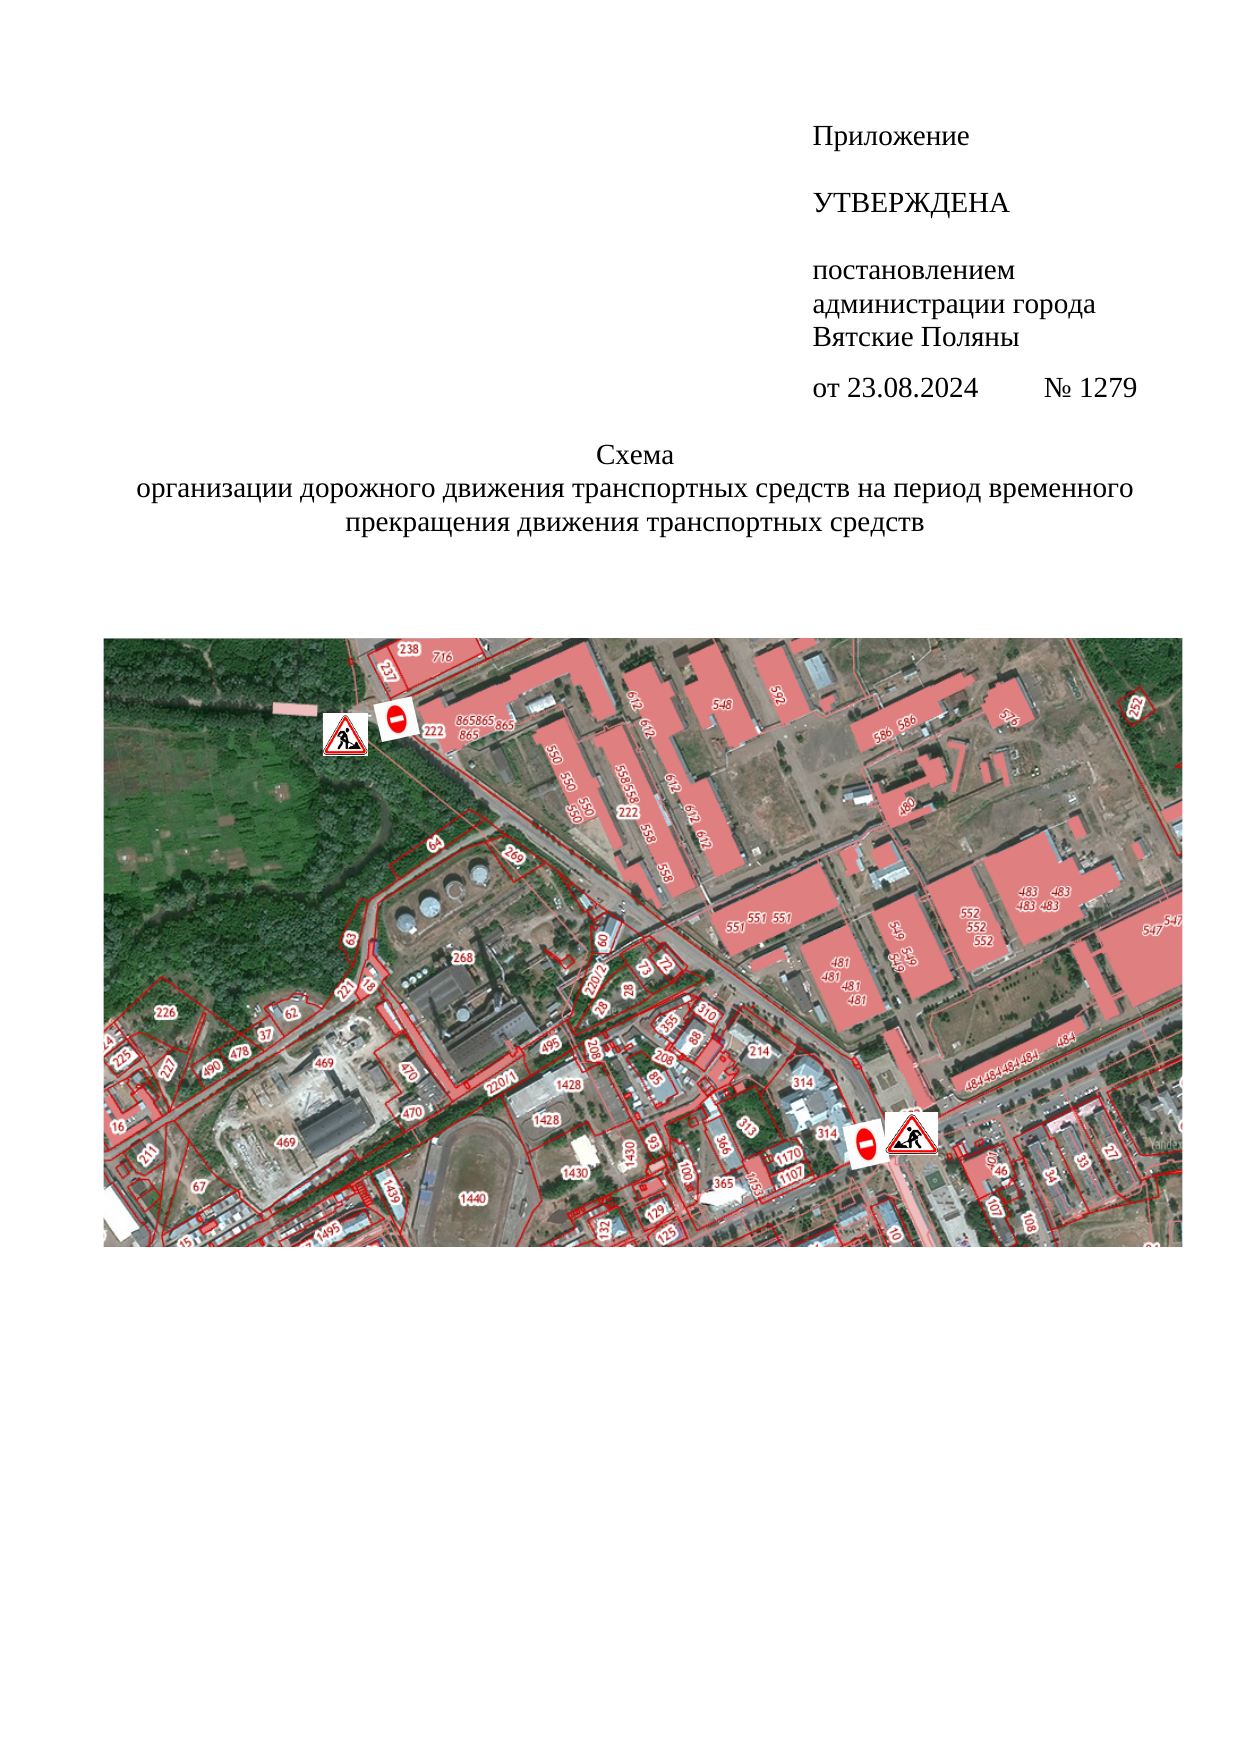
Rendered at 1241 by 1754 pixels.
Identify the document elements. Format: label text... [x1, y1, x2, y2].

text УТВЕРЖДЕНА [812, 185, 1167, 219]
text от 23.08.2024 № 1279 [812, 370, 1167, 403]
text Схема [103, 437, 1167, 470]
text организации дорожного движения транспортных средств на период временного прекращения движения транспортных средств [103, 470, 1167, 537]
text администрации города [812, 286, 1167, 319]
picture [103, 638, 1183, 1247]
text постановлением [812, 252, 1167, 286]
text Вятские Поляны [812, 319, 1167, 353]
text Приложение [812, 118, 1167, 152]
